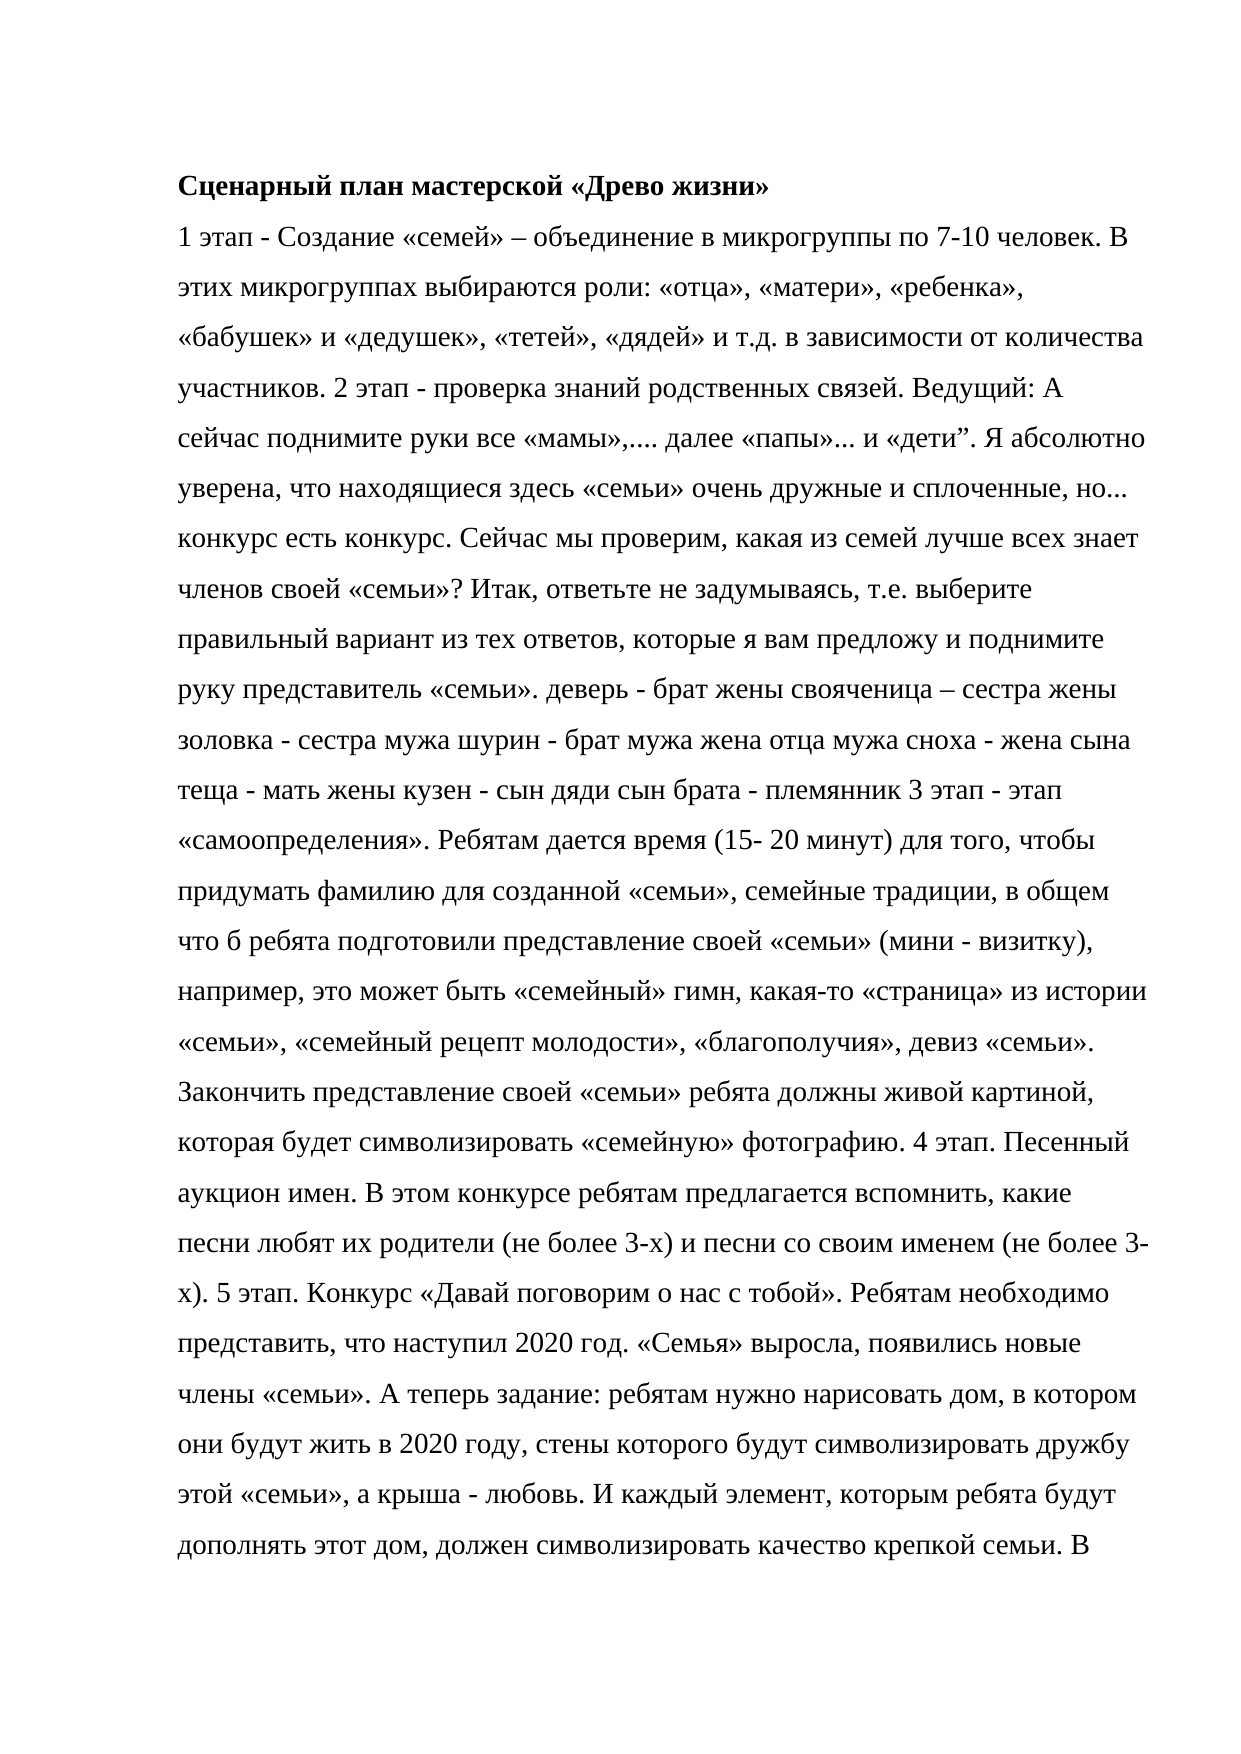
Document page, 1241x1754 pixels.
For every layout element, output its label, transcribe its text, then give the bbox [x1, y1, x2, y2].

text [177, 219, 1152, 1560]
text Сценарный план мастерской «Древо жизни» [177, 118, 1152, 202]
